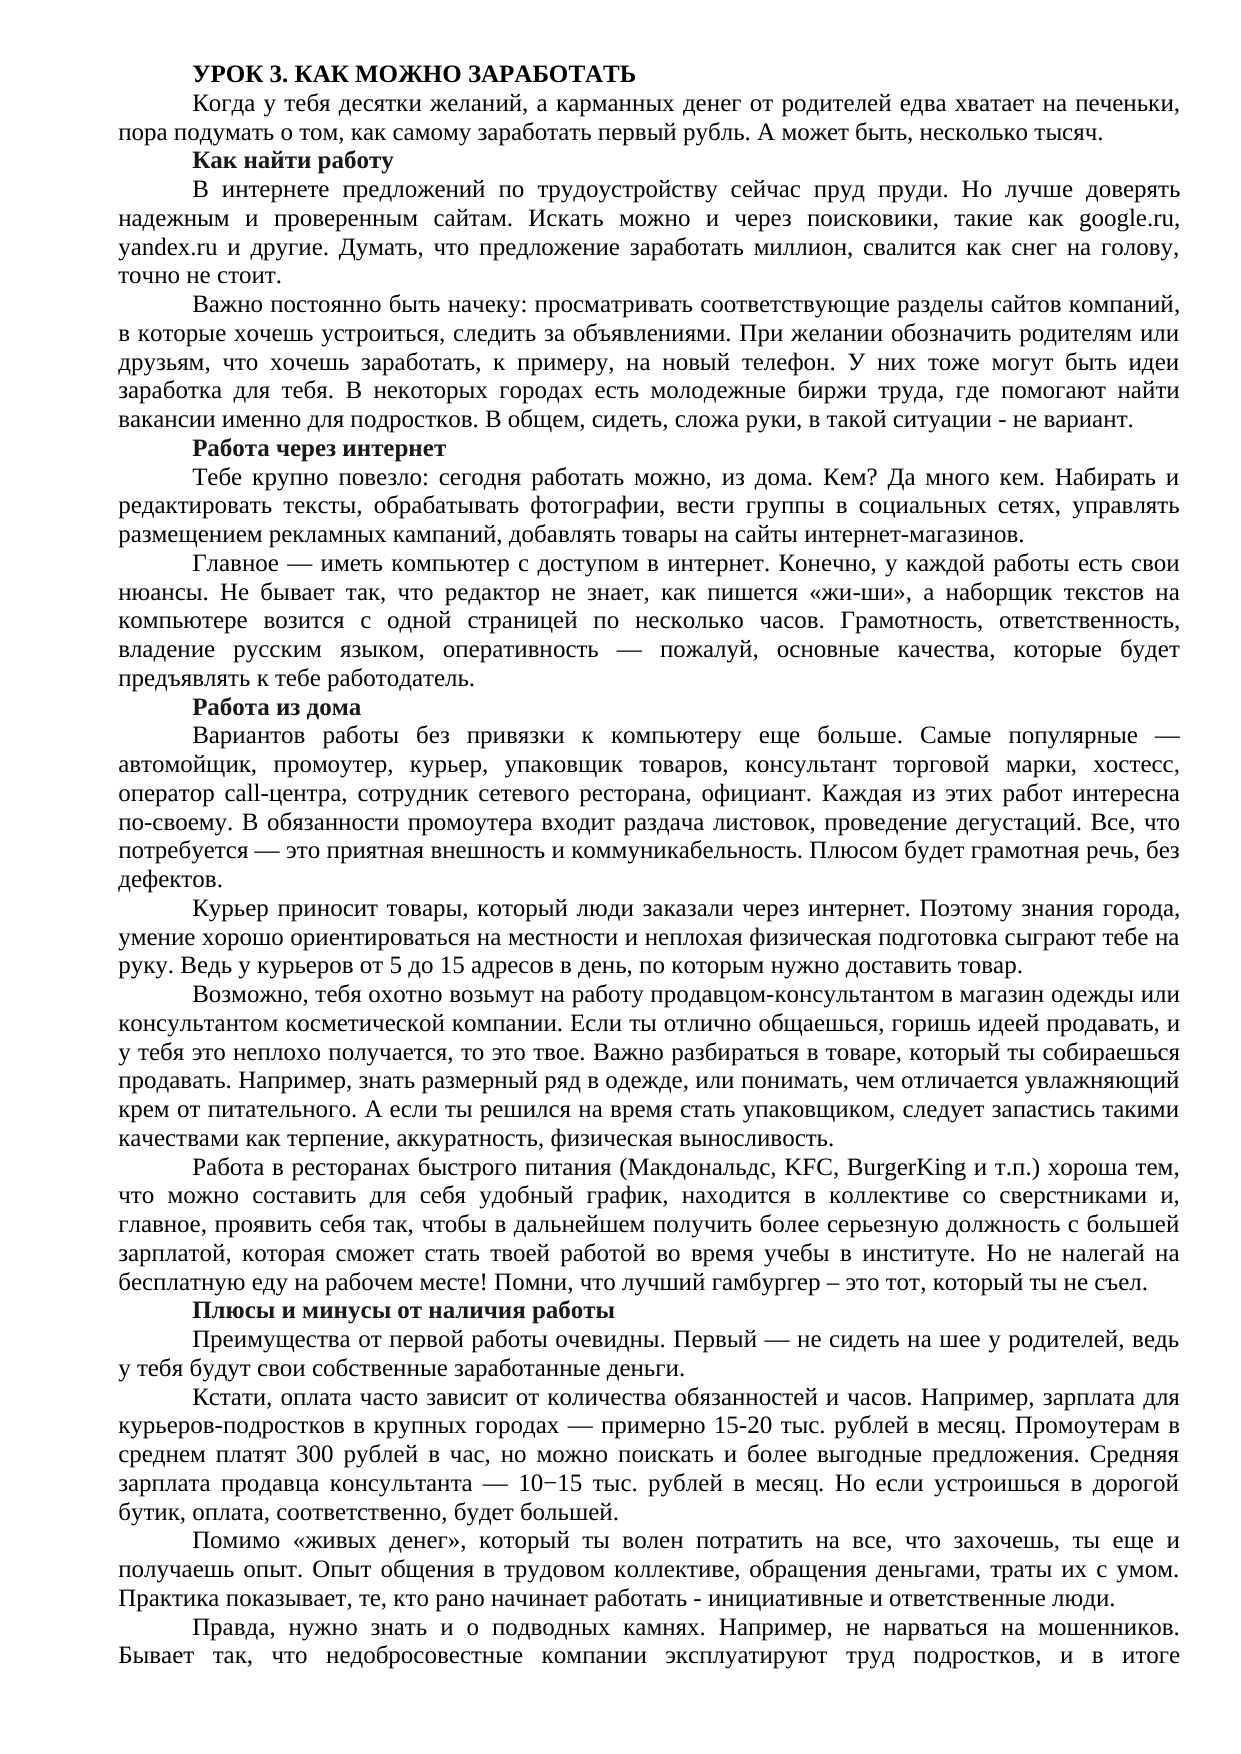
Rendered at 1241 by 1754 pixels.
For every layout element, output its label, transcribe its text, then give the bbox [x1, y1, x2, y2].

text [118, 1612, 1181, 1669]
text Главное — иметь компьютер с доступом в интернет. Конечно, у каждой работы есть свои нюансы. Не бывает так, что редактор не знает, как пишется «жи-ши», а наборщик текстов на компьютере возится с одной страницей по несколько часов. Грамотность, ответственность, владение русским языком, оперативность — пожалуй, основные качества, которые будет предъявлять к тебе работодатель. [118, 548, 1181, 692]
text Кстати, оплата часто зависит от количества обязанностей и часов. Например, зарплата для курьеров-подростков в крупных городах — примерно 15-20 тыс. рублей в месяц. Промоутерам в среднем платят 300 рублей в час, но можно поискать и более выгодные предложения. Средняя зарплата продавца консультанта — 10−15 тыс. рублей в месяц. Но если устроишься в дорогой бутик, оплата, соответственно, будет большей. [118, 1382, 1181, 1525]
text Плюсы и минусы от наличия работы [118, 1295, 1181, 1324]
text Помимо «живых денег», который ты волен потратить на все, что захочешь, ты еще и получаешь опыт. Опыт общения в трудовом коллективе, обращения деньгами, траты их с умом. Практика показывает, те, кто рано начинает работать - инициативные и ответственные люди. [118, 1525, 1181, 1612]
text Возможно, тебя охотно возьмут на работу продавцом-консультантом в магазин одежды или консультантом косметической компании. Если ты отлично общаешься, горишь идеей продавать, и у тебя это неплохо получается, то это твое. Важно разбираться в товаре, который ты собираешься продавать. Например, знать размерный ряд в одежде, или понимать, чем отличается увлажняющий крем от питательного. А если ты решился на время стать упаковщиком, следует запастись такими качествами как терпение, аккуратность, физическая выносливость. [118, 979, 1181, 1152]
text Вариантов работы без привязки к компьютеру еще больше. Самые популярные — автомойщик, промоутер, курьер, упаковщик товаров, консультант торговой марки, хостесс, оператор call-центра, сотрудник сетевого ресторана, официант. Каждая из этих работ интересна по-своему. В обязанности промоутера входит раздача листовок, проведение дегустаций. Все, что потребуется — это приятная внешность и коммуникабельность. Плюсом будет грамотная речь, без дефектов. [118, 720, 1181, 893]
text Курьер приносит товары, который люди заказали через интернет. Поэтому знания города, умение хорошо ориентироваться на местности и неплохая физическая подготовка сыграют тебе на руку. Ведь у курьеров от 5 до 15 адресов в день, по которым нужно доставить товар. [118, 893, 1181, 979]
text Работа через интернет [118, 433, 1181, 462]
text УРОК 3. Как можно заработать [118, 59, 1181, 88]
text Работа из дома [118, 692, 1181, 720]
text Важно постоянно быть начеку: просматривать соответствующие разделы сайтов компаний, в которые хочешь устроиться, следить за объявлениями. При желании обозначить родителям или друзьям, что хочешь заработать, к примеру, на новый телефон. У них тоже могут быть идеи заработка для тебя. В некоторых городах есть молодежные биржи труда, где помогают найти вакансии именно для подростков. В общем, сидеть, сложа руки, в такой ситуации - не вариант. [118, 289, 1181, 433]
text Работа в ресторанах быстрого питания (Макдональдс, KFC, BurgerKing и т.п.) хороша тем, что можно составить для себя удобный график, находится в коллективе со сверстниками и, главное, проявить себя так, чтобы в дальнейшем получить более серьезную должность с большей зарплатой, которая сможет стать твоей работой во время учебы в институте. Но не налегай на бесплатную еду на рабочем месте! Помни, что лучший гамбургер – это тот, который ты не съел. [118, 1152, 1181, 1295]
text В интернете предложений по трудоустройству сейчас пруд пруди. Но лучше доверять надежным и проверенным сайтам. Искать можно и через поисковики, такие как google.ru, yandex.ru и другие. Думать, что предложение заработать миллион, свалится как снег на голову, точно не стоит. [118, 174, 1181, 289]
text Тебе крупно повезло: сегодня работать можно, из дома. Кем? Да много кем. Набирать и редактировать тексты, обрабатывать фотографии, вести группы в социальных сетях, управлять размещением рекламных кампаний, добавлять товары на сайты интернет-магазинов. [118, 462, 1181, 548]
text Когда у тебя десятки желаний, а карманных денег от родителей едва хватает на печеньки, пора подумать о том, как самому заработать первый рубль. А может быть, несколько тысяч. [118, 88, 1181, 145]
text Как найти работу [118, 145, 1181, 174]
text Преимущества от первой работы очевидны. Первый — не сидеть на шее у родителей, ведь у тебя будут свои собственные заработанные деньги. [118, 1324, 1181, 1382]
